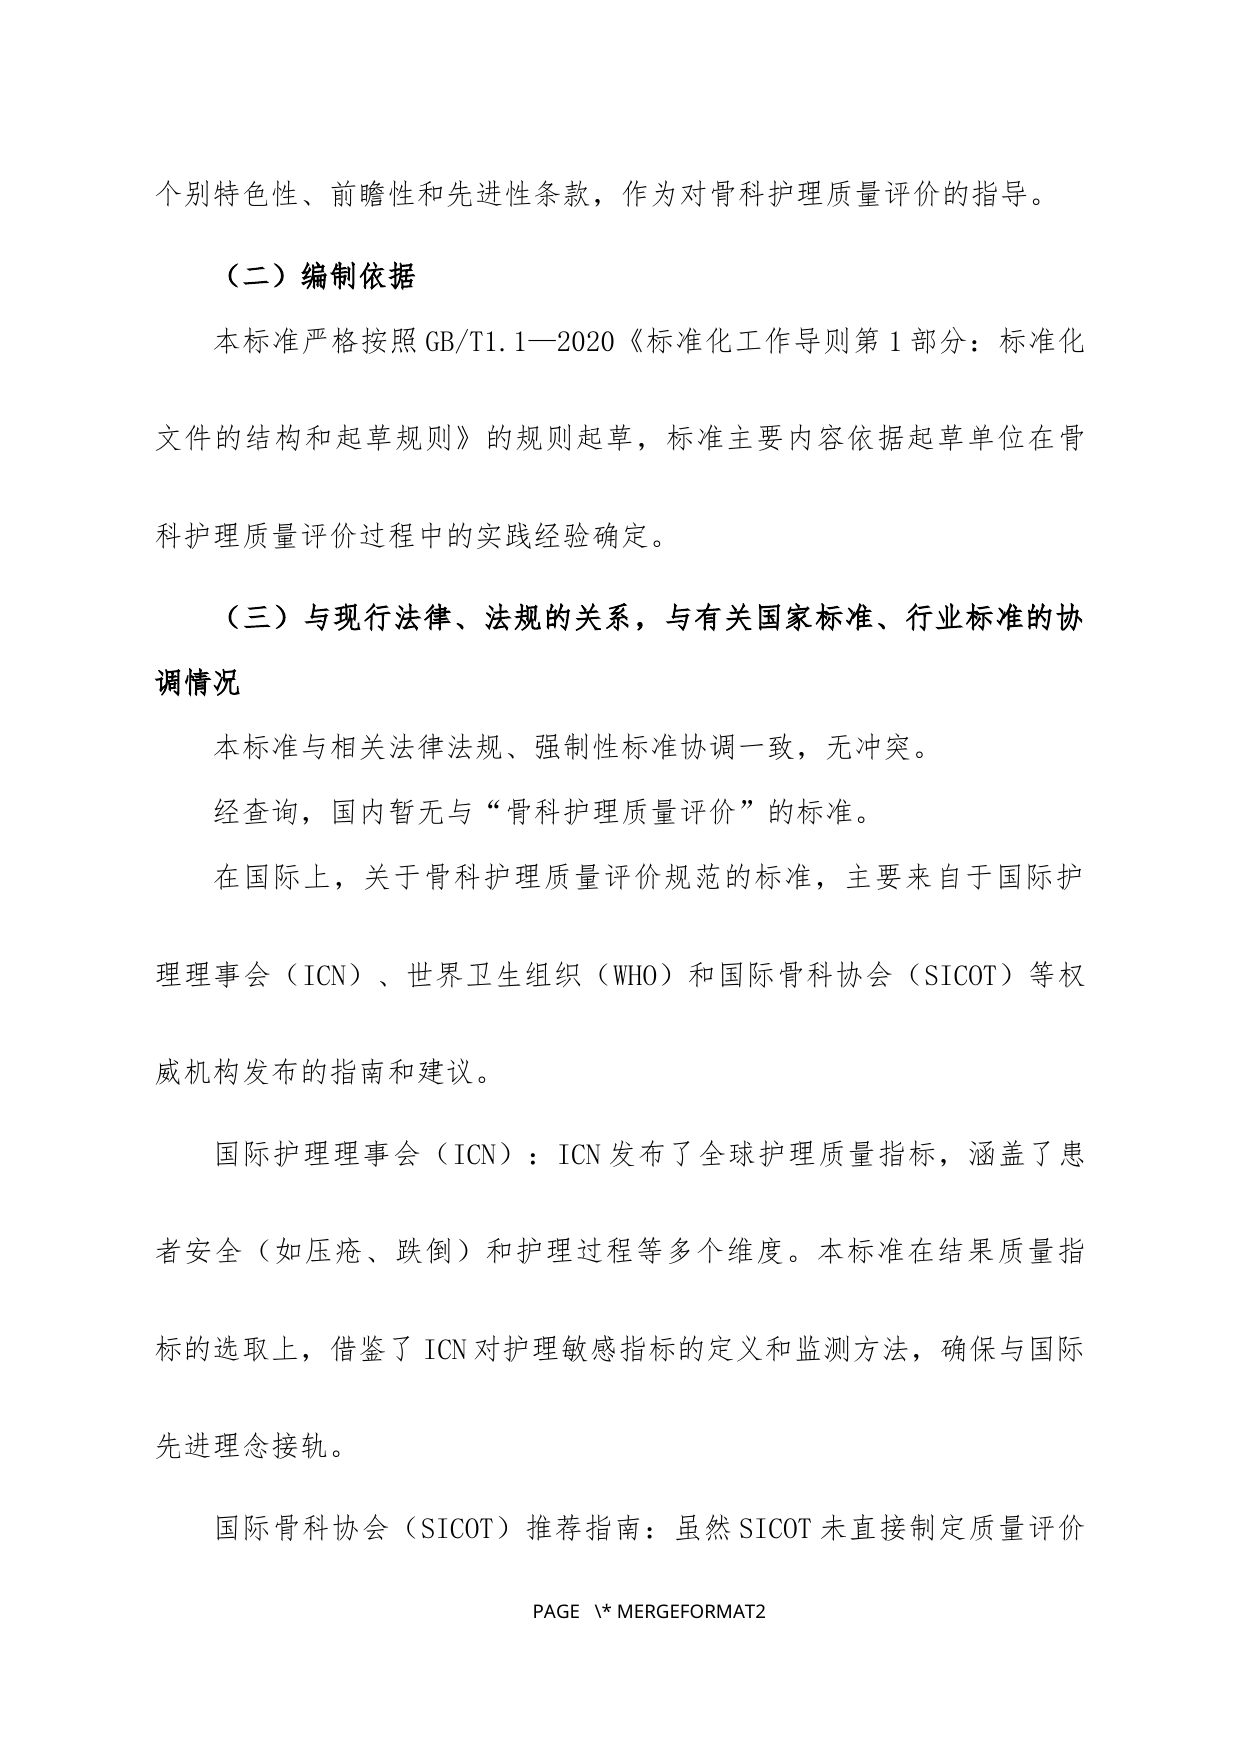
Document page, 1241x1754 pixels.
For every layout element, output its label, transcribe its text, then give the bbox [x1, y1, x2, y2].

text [153, 159, 1087, 224]
text （二）编制依据 [153, 241, 1087, 306]
text 国际护理理事会（ICN）：ICN发布了全球护理质量指标，涵盖了患者安全（如压疮、跌倒）和护理过程等多个维度。本标准在结果质量指标的选取上，借鉴了ICN对护理敏感指标的定义和监测方法，确保与国际先进理念接轨。 [153, 1119, 1087, 1477]
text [153, 1493, 1087, 1558]
text 在国际上，关于骨科护理质量评价规范的标准，主要来自于国际护理理事会（ICN）、世界卫生组织（WHO）和国际骨科协会（SICOT）等权威机构发布的指南和建议。 [153, 842, 1087, 1102]
text 经查询，国内暂无与“骨科护理质量评价”的标准。 [153, 777, 1087, 842]
text 本标准严格按照GB/T1.1—2020《标准化工作导则第1部分：标准化文件的结构和起草规则》的规则起草，标准主要内容依据起草单位在骨科护理质量评价过程中的实践经验确定。 [153, 306, 1087, 566]
text （三）与现行法律、法规的关系，与有关国家标准、行业标准的协调情况 [153, 582, 1087, 712]
text 本标准与相关法律法规、强制性标准协调一致，无冲突。 [153, 712, 1087, 777]
